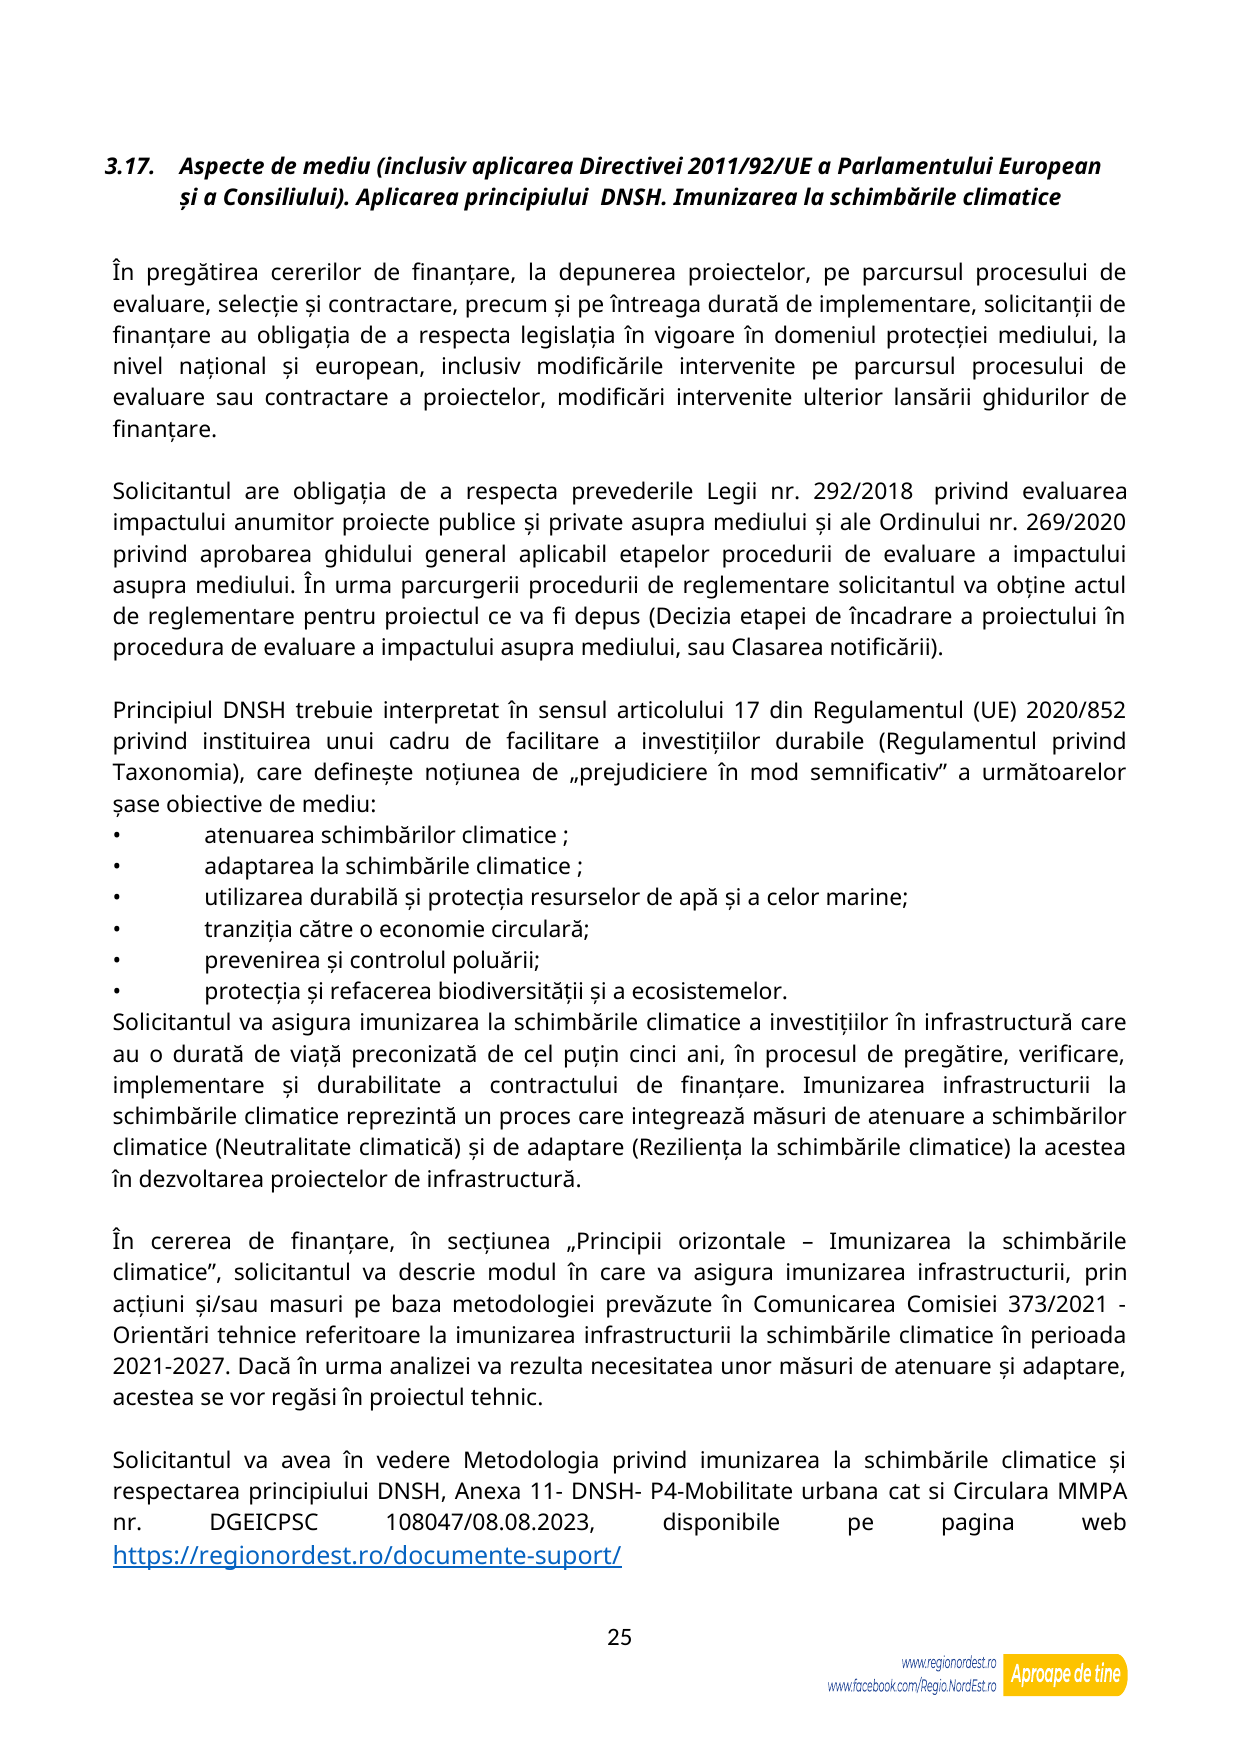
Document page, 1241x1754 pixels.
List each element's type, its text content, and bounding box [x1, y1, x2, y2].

text Solicitantul va asigura imunizarea la schimbările climatice a investițiilor în infrastructură care au o durată de viață preconizată de cel puțin cinci ani, în procesul de pregătire, verificare, implementare și durabilitate a contractului de finanțare. Imunizarea infrastructurii la schimbările climatice reprezintă un proces care integrează măsuri de atenuare a schimbărilor climatice (Neutralitate climatică) și de adaptare (Reziliența la schimbările climatice) la acestea în dezvoltarea proiectelor de infrastructură. [112, 1006, 1128, 1194]
text Solicitantul va avea în vedere Metodologia privind imunizarea la schimbările climatice și respectarea principiului DNSH, Anexa 11- DNSH- P4-Mobilitate urbana cat si Circulara MMPA nr. DGEICPSC 108047/08.08.2023, disponibile pe pagina web https://regionordest.ro/documente-suport/ [112, 1444, 1128, 1572]
text • utilizarea durabilă și protecția resurselor de apă și a celor marine; [112, 881, 1128, 912]
text În pregătirea cererilor de finanțare, la depunerea proiectelor, pe parcursul procesului de evaluare, selecție și contractare, precum și pe întreaga durată de implementare, solicitanții de finanțare au obligația de a respecta legislația în vigoare în domeniul protecției mediului, la nivel național și european, inclusiv modificările intervenite pe parcursul procesului de evaluare sau contractare a proiectelor, modificări intervenite ulterior lansării ghidurilor de finanțare. [112, 256, 1128, 444]
subtitle Aspecte de mediu (inclusiv aplicarea Directivei 2011/92/UE a Parlamentului European și a Consiliului). Aplicarea principiului DNSH. Imunizarea la schimbările climatice [104, 150, 1128, 212]
text Principiul DNSH trebuie interpretat în sensul articolului 17 din Regulamentul (UE) 2020/852 privind instituirea unui cadru de facilitare a investițiilor durabile (Regulamentul privind Taxonomia), care definește noțiunea de „prejudiciere în mod semnificativ” a următoarelor șase obiective de mediu: [112, 694, 1128, 819]
text Solicitantul are obligația de a respecta prevederile Legii nr. 292/2018 privind evaluarea impactului anumitor proiecte publice și private asupra mediului și ale Ordinului nr. 269/2020 privind aprobarea ghidului general aplicabil etapelor procedurii de evaluare a impactului asupra mediului. În urma parcurgerii procedurii de reglementare solicitantul va obține actul de reglementare pentru proiectul ce va fi depus (Decizia etapei de încadrare a proiectului în procedura de evaluare a impactului asupra mediului, sau Clasarea notificării). [112, 475, 1128, 662]
text • atenuarea schimbărilor climatice ; [112, 819, 1128, 850]
text În cererea de finanțare, în secțiunea „Principii orizontale – Imunizarea la schimbările climatice”, solicitantul va descrie modul în care va asigura imunizarea infrastructurii, prin acțiuni și/sau masuri pe baza metodologiei prevăzute în Comunicarea Comisiei 373/2021 - Orientări tehnice referitoare la imunizarea infrastructurii la schimbările climatice în perioada 2021-2027. Dacă în urma analizei va rezulta necesitatea unor măsuri de atenuare și adaptare, acestea se vor regăsi în proiectul tehnic. [112, 1225, 1128, 1412]
text • adaptarea la schimbările climatice ; [112, 850, 1128, 881]
text • tranziția către o economie circulară; [112, 912, 1128, 944]
text • protecția și refacerea biodiversității și a ecosistemelor. [112, 975, 1128, 1006]
text • prevenirea și controlul poluării; [112, 944, 1128, 975]
